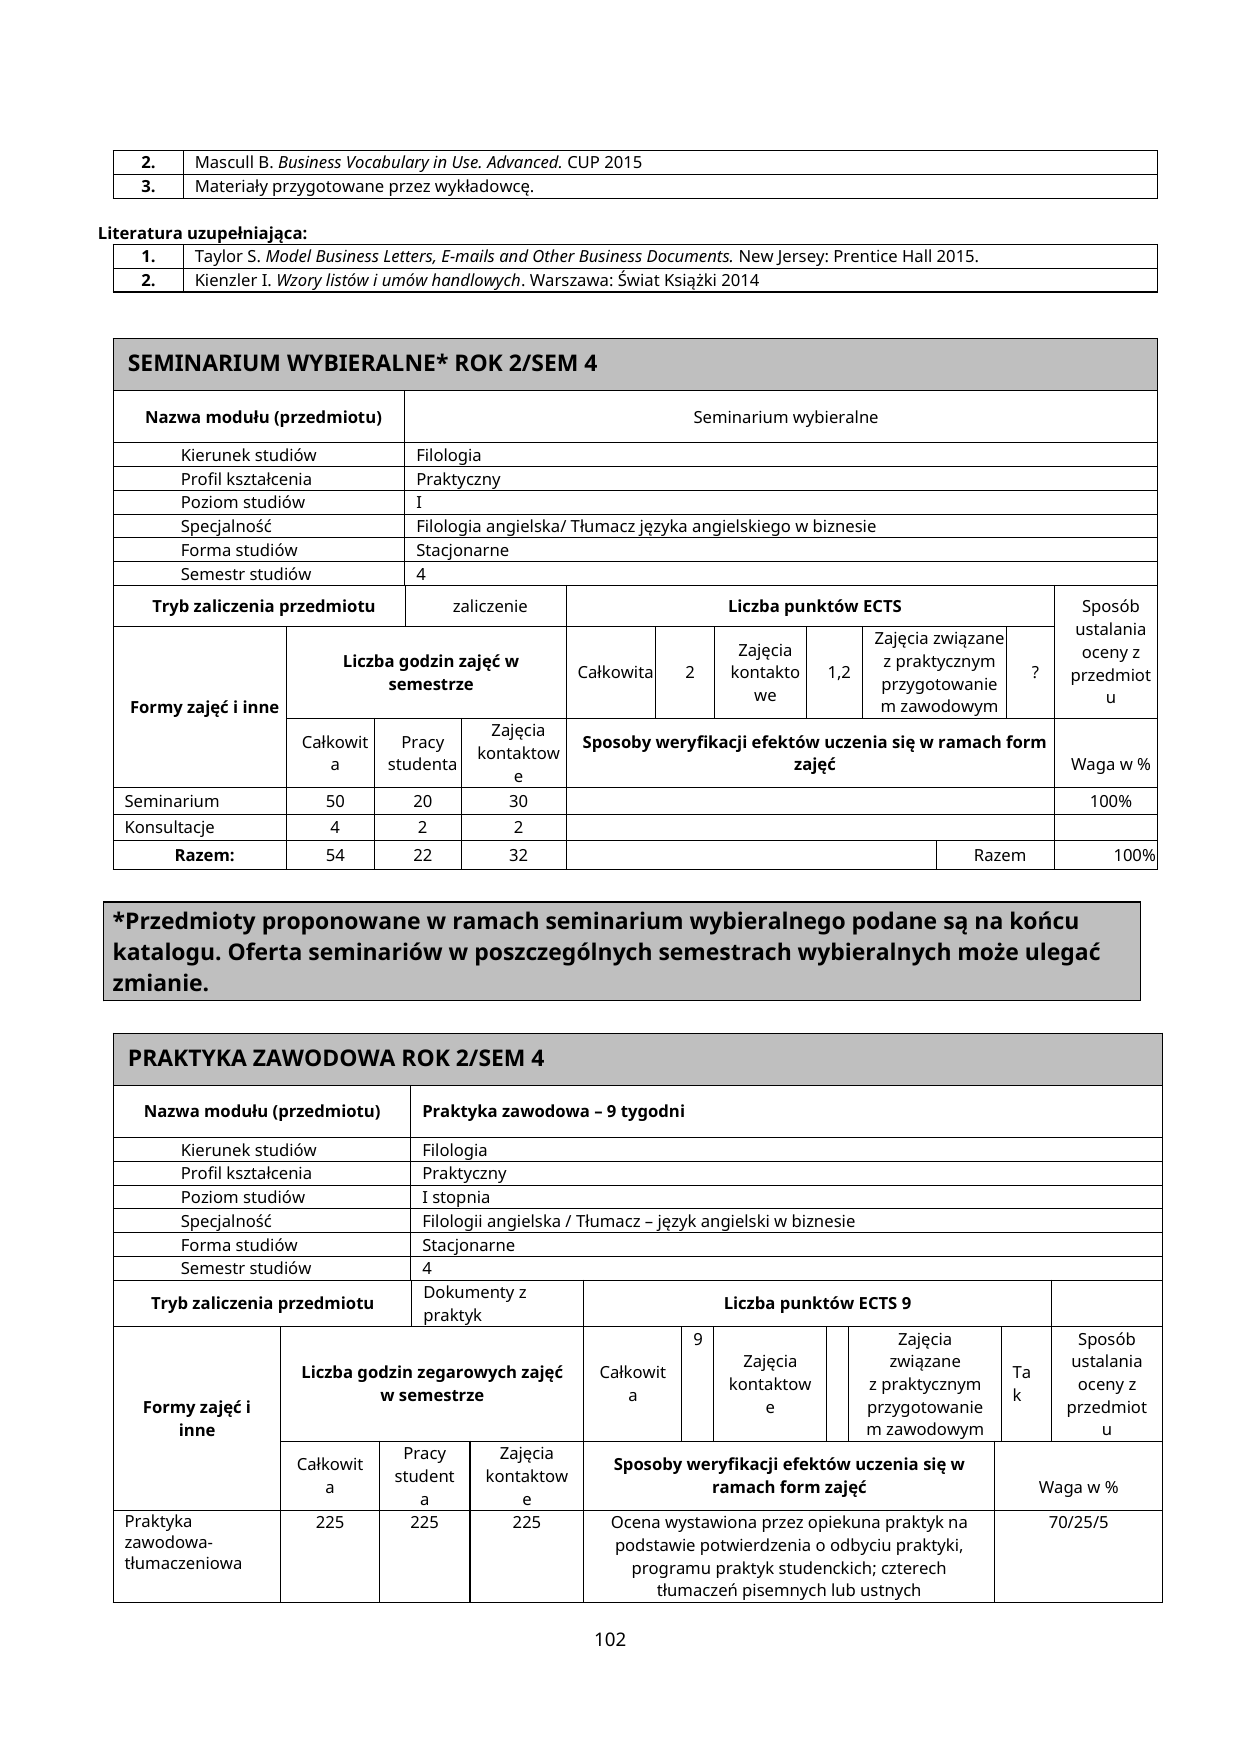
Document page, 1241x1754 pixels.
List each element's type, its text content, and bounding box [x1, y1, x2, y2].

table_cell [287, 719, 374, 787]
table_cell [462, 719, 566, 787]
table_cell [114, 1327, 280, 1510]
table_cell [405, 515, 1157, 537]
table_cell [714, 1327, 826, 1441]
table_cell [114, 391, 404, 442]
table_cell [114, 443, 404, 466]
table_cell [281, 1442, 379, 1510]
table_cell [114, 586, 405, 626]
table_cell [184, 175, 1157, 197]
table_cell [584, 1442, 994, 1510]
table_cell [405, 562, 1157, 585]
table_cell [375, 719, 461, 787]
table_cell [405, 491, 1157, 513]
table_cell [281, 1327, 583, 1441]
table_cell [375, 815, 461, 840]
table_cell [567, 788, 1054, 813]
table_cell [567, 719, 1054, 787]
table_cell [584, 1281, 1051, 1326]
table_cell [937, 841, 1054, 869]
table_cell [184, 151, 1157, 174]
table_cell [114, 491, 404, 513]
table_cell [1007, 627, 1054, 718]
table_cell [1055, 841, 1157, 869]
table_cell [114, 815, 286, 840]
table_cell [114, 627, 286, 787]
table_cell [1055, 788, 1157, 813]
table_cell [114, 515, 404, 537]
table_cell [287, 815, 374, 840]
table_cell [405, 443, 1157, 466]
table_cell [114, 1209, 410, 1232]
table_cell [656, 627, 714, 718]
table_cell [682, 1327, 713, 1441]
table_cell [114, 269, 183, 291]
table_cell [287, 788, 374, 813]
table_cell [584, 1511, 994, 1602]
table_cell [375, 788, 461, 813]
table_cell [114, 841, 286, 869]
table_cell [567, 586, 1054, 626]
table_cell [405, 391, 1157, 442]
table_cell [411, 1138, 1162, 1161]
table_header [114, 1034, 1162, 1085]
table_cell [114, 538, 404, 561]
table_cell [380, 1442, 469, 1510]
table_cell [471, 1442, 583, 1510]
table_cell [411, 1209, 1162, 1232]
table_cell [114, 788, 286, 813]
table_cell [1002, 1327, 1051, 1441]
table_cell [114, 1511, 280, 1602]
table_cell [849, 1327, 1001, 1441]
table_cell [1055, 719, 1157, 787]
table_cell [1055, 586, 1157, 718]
text Literatura uzupełniająca: [98, 221, 1107, 244]
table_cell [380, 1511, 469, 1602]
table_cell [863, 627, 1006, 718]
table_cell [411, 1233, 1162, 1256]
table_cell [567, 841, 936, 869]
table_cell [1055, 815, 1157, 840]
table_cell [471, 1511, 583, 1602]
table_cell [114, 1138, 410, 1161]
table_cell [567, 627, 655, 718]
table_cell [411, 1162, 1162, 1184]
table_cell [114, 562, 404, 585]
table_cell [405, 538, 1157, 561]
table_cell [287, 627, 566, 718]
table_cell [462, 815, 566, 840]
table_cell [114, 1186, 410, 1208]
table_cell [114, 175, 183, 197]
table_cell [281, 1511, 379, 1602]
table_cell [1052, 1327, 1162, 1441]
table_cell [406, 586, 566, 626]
text *Przedmioty proponowane w ramach seminarium wybieralnego podane są na końcu katalogu. Oferta seminariów w poszczególnych semestrach wybieralnych może ulegać zmianie. [104, 903, 1140, 1000]
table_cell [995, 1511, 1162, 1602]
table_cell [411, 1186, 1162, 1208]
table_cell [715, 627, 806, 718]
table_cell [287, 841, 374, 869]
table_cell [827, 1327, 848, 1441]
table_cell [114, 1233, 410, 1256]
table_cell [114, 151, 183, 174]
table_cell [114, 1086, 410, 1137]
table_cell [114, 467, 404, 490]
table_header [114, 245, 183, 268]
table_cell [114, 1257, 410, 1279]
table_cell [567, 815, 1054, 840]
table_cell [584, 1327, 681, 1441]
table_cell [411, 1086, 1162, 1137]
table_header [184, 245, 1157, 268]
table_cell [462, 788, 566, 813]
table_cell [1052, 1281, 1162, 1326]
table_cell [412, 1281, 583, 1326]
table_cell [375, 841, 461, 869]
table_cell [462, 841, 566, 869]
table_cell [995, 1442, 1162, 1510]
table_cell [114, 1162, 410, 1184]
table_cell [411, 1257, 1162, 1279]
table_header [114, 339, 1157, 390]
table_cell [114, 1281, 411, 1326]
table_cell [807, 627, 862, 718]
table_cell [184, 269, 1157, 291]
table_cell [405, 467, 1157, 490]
